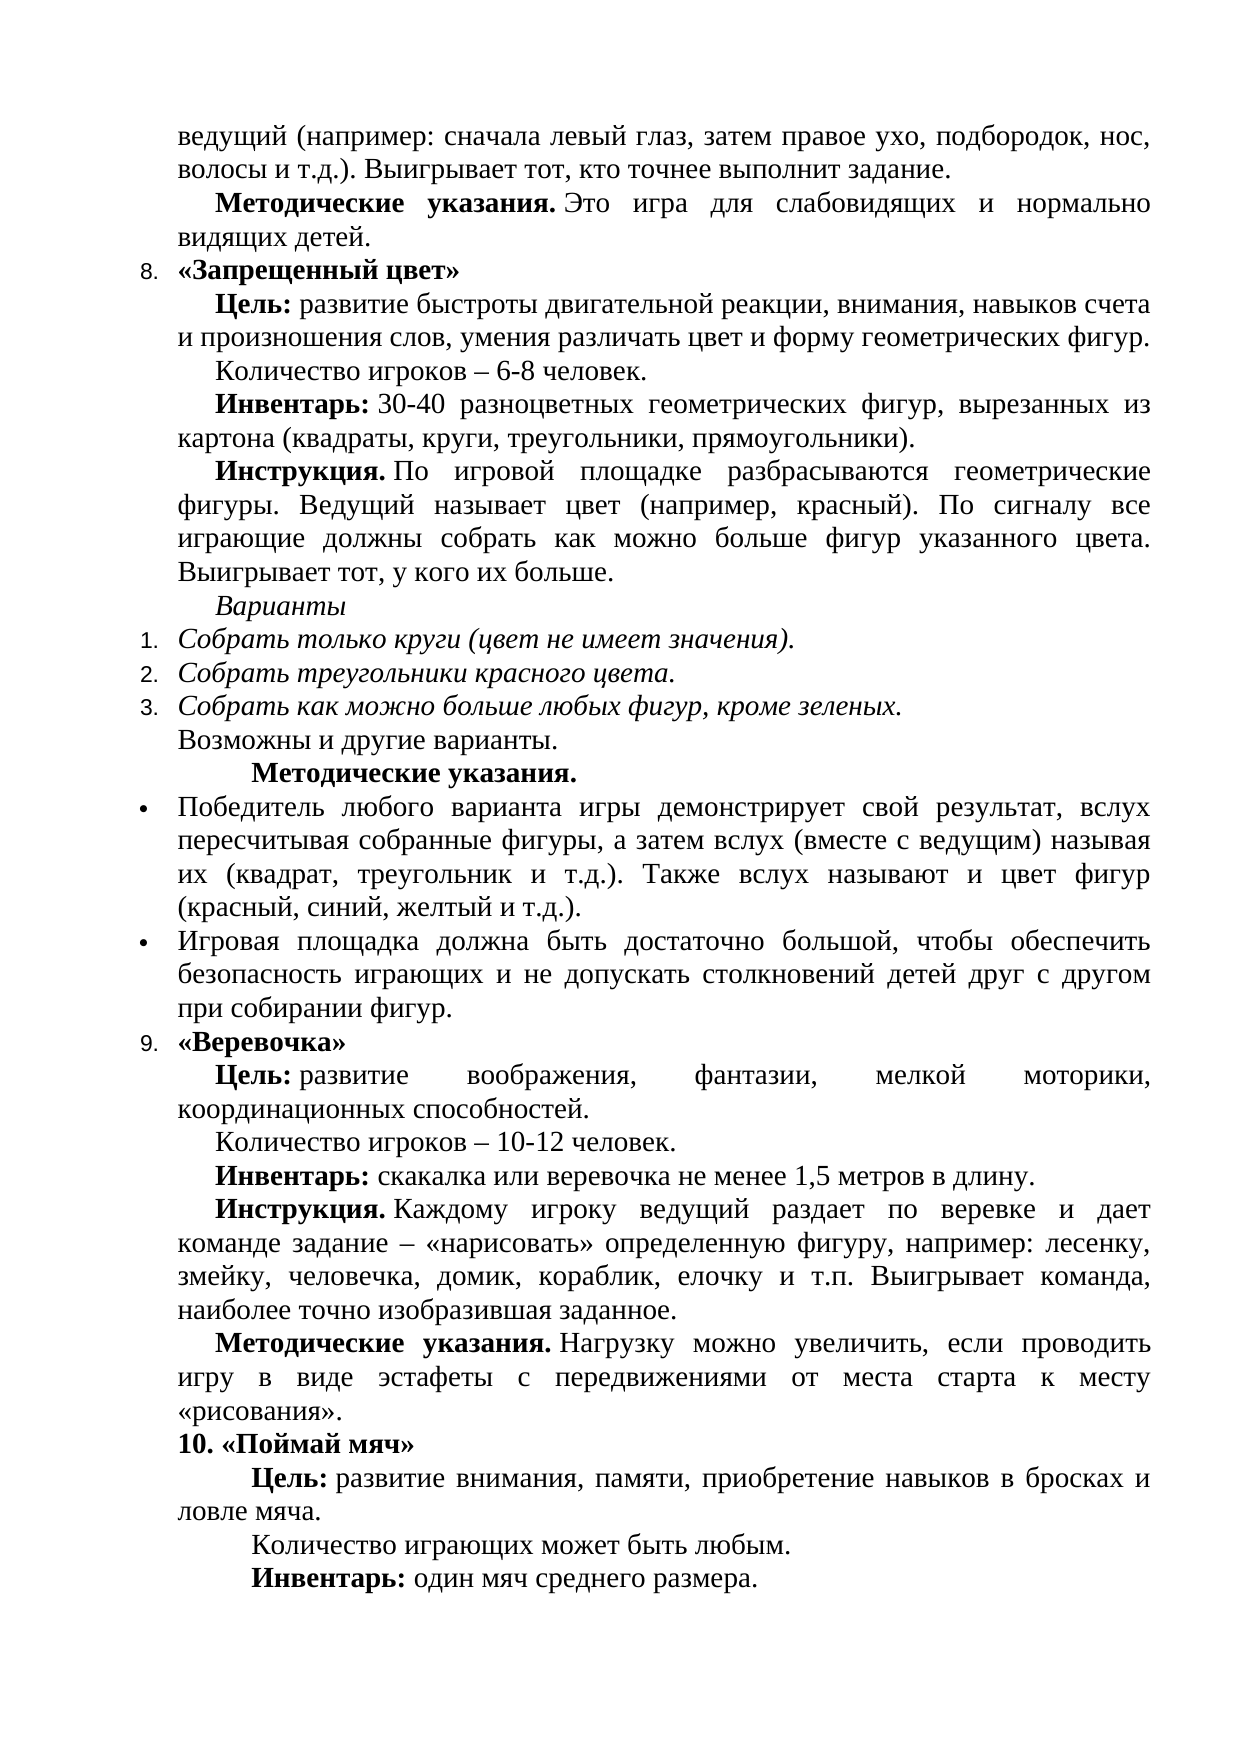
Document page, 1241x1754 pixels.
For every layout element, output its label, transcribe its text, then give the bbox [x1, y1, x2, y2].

text Инвентарь: скакалка или веревочка не менее 1,5 метров в длину. [177, 1158, 1152, 1191]
text Цель: развитие внимания, памяти, приобретение навыков в бросках и ловле мяча. [177, 1460, 1152, 1527]
list Собрать треугольники красного цвета. [140, 655, 1152, 688]
text Методические указания. Нагрузку можно увеличить, если проводить игру в виде эстафеты с передвижениями от места старта к месту «рисования». [177, 1326, 1152, 1426]
text Возможны и другие варианты. [177, 722, 1152, 755]
list «Запрещенный цвет» [140, 252, 1152, 286]
text 10. «Поймай мяч» [177, 1426, 1152, 1460]
list Собрать как можно больше любых фигур, кроме зеленых. [140, 688, 1152, 722]
text Инструкция. Каждому игроку ведущий раздает по веревке и дает команде задание – «нарисовать» определенную фигуру, например: лесенку, змейку, человечка, домик, кораблик, елочку и т.п. Выигрывает команда, наиболее точно изобразившая заданное. [177, 1191, 1152, 1326]
text Количество играющих может быть любым. [177, 1527, 1152, 1560]
text Количество игроков – 10-12 человек. [177, 1124, 1152, 1158]
text Инвентарь: один мяч среднего размера. [177, 1560, 1152, 1594]
list «Веревочка» [140, 1024, 1152, 1057]
text Варианты [177, 588, 1152, 621]
text Цель: развитие воображения, фантазии, мелкой моторики, координационных способностей. [177, 1057, 1152, 1124]
text Количество игроков – 6-8 человек. [177, 353, 1152, 386]
text Инструкция. По игровой площадке разбрасываются геометрические фигуры. Ведущий называет цвет (например, красный). По сигналу все играющие должны собрать как можно больше фигур указанного цвета. Выигрывает тот, у кого их больше. [177, 453, 1152, 588]
text Методические указания. Это игра для слабовидящих и нормально видящих детей. [177, 185, 1152, 252]
list Победитель любого варианта игры демонстрирует свой результат, вслух пересчитывая собранные фигуры, а затем вслух (вместе с ведущим) называя их (квадрат, треугольник и т.д.). Также вслух называют и цвет фигур (красный, синий, желтый и т.д.). [140, 789, 1152, 923]
list Игровая площадка должна быть достаточно большой, чтобы обеспечить безопасность играющих и не допускать столкновений детей друг с другом при собирании фигур. [140, 923, 1152, 1024]
text Цель: развитие быстроты двигательной реакции, внимания, навыков счета и произношения слов, умения различать цвет и форму геометрических фигур. [177, 286, 1152, 353]
text Методические указания. [177, 755, 1152, 789]
text Инвентарь: 30-40 разноцветных геометрических фигур, вырезанных из картона (квадраты, круги, треугольники, прямоугольники). [177, 386, 1152, 453]
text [177, 118, 1152, 185]
list Собрать только круги (цвет не имеет значения). [140, 621, 1152, 655]
